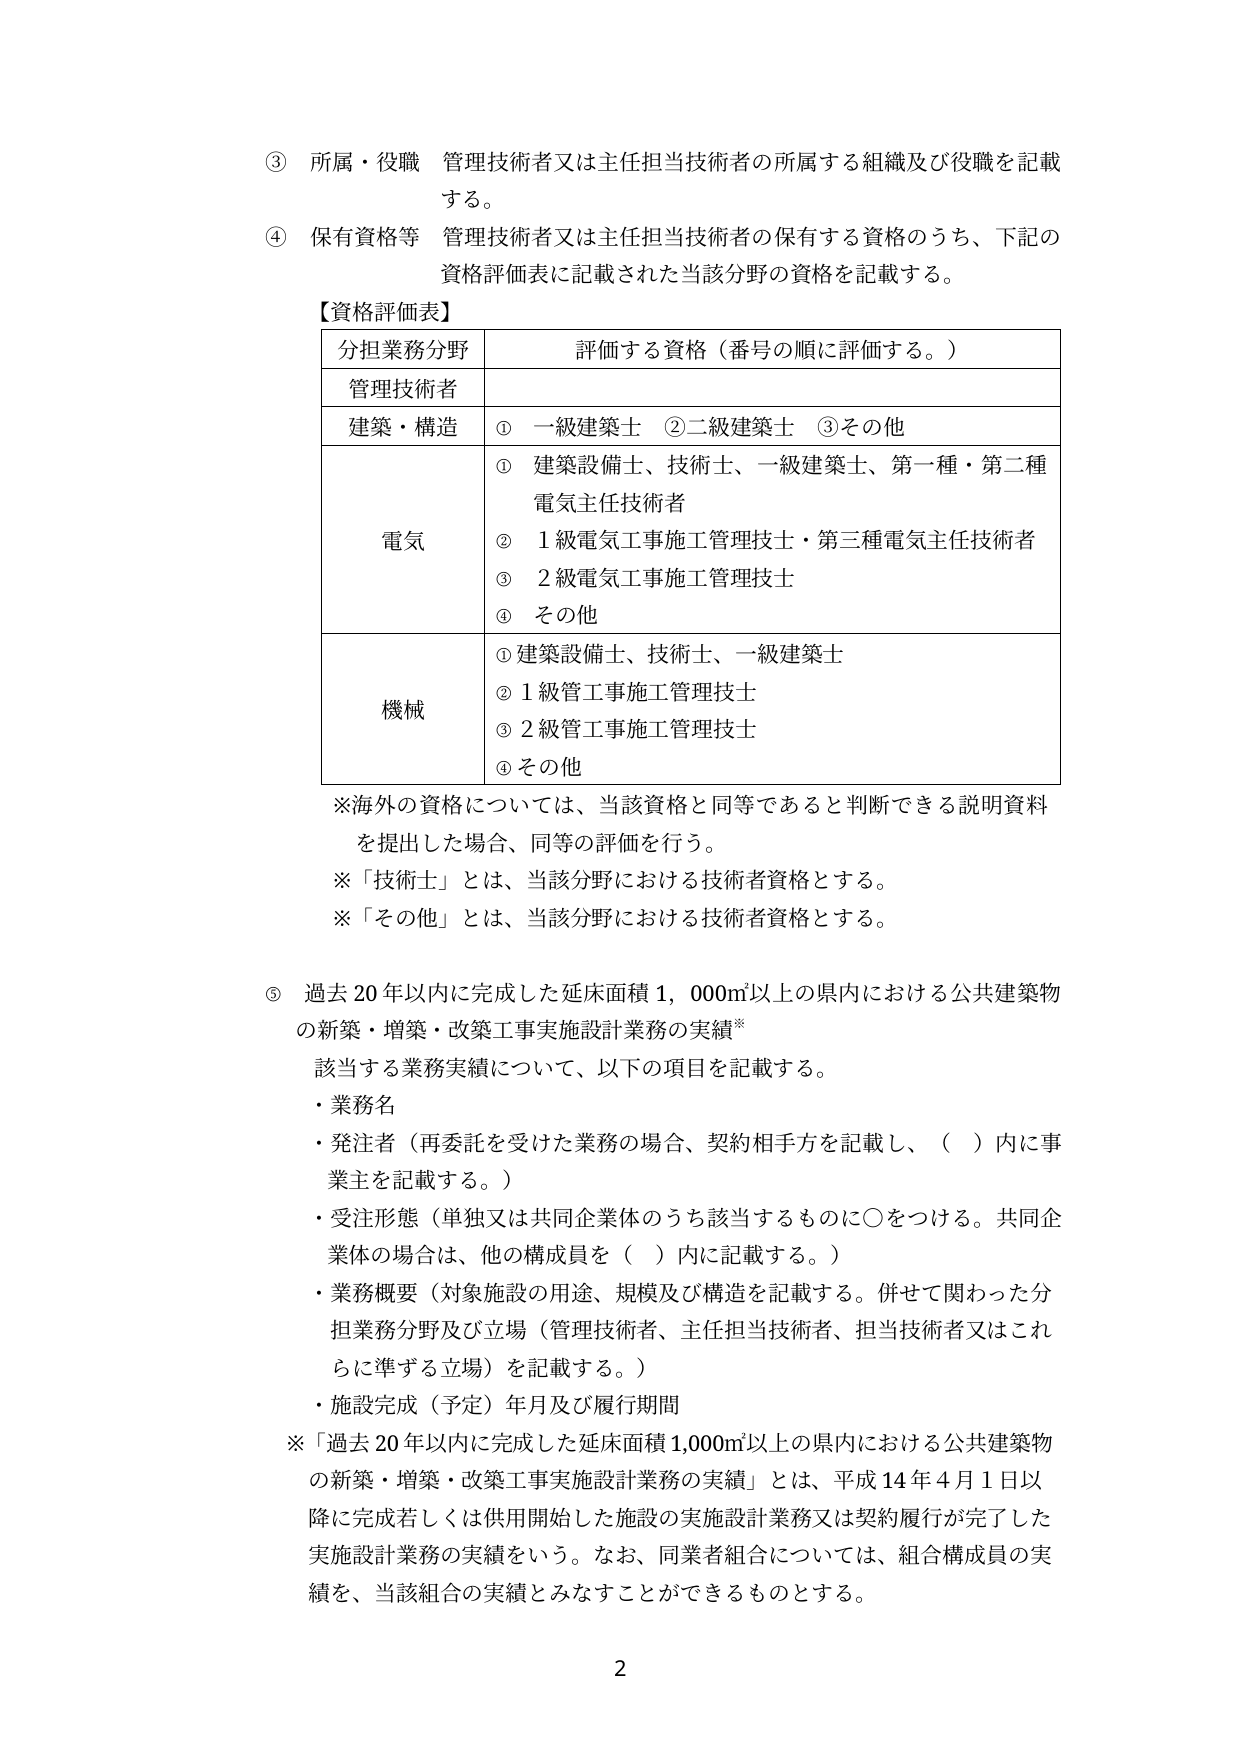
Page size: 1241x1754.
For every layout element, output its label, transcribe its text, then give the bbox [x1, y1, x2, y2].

text 該当する業務実績について、以下の項目を記載する。 [177, 1048, 1063, 1085]
table_cell 電気 [322, 446, 484, 633]
text ※「過去20年以内に完成した延床面積1,000㎡以上の県内における公共建築物の新築・増築・改築工事実施設計業務の実績」とは、平成14年４月１日以降に完成若しくは供用開始した施設の実施設計業務又は契約履行が完了した実施設計業務の実績をいう。なお、同業者組合については、組合構成員の実績を、当該組合の実績とみなすことができるものとする。 [287, 1423, 1063, 1610]
table_cell 機械 [322, 634, 484, 784]
text ・受注形態（単独又は共同企業体のうち該当するものに○をつける。共同企業体の場合は、他の構成員を（ ）内に記載する。） [308, 1198, 1063, 1273]
text ③ 所属・役職 管理技術者又は主任担当技術者の所属する組織及び役職を記載する。 [199, 142, 1063, 217]
table_header 評価する資格（番号の順に評価する。） [485, 330, 1060, 368]
table_cell 建築設備士、技術士、一級建築士、第一種・第二種電気主任技術者 １級電気工事施工管理技士・第三種電気主任技術者 ２級電気工事施工管理技士 その他 [485, 446, 1060, 633]
table_cell 管理技術者 [322, 369, 484, 406]
text ・業務名 [177, 1085, 1063, 1123]
table_header 分担業務分野 [322, 330, 484, 368]
text ・施設完成（予定）年月及び履行期間 [177, 1385, 1063, 1423]
text ・発注者（再委託を受けた業務の場合、契約相手方を記載し、（ ）内に事業主を記載する。） [308, 1123, 1063, 1198]
table_cell 建築・構造 [322, 407, 484, 445]
table_cell 一級建築士 ②二級建築士 ③その他 [485, 407, 1060, 445]
text ④ 保有資格等 管理技術者又は主任担当技術者の保有する資格のうち、下記の資格評価表に記載された当該分野の資格を記載する。 [199, 217, 1063, 292]
text ⑤ 過去20年以内に完成した延床面積1，000㎡以上の県内における公共建築物の新築・増築・改築工事実施設計業務の実績※ [265, 973, 1063, 1048]
table_cell ※海外の資格については、当該資格と同等であると判断できる説明資料を提出した場合、同等の評価を行う。 ※「技術士」とは、当該分野における技術者資格とする。 ※「その他」とは、当該分野における技術者資格とする。 [322, 785, 1060, 935]
text ・業務概要（対象施設の用途、規模及び構造を記載する。併せて関わった分担業務分野及び立場（管理技術者、主任担当技術者、担当技術者又はこれらに準ずる立場）を記載する。） [308, 1273, 1063, 1385]
table_cell [485, 369, 1060, 406]
text 【資格評価表】 [177, 292, 1063, 329]
table_cell ①建築設備士、技術士、一級建築士 ②１級管工事施工管理技士 ③２級管工事施工管理技士 ④その他 [485, 634, 1060, 784]
